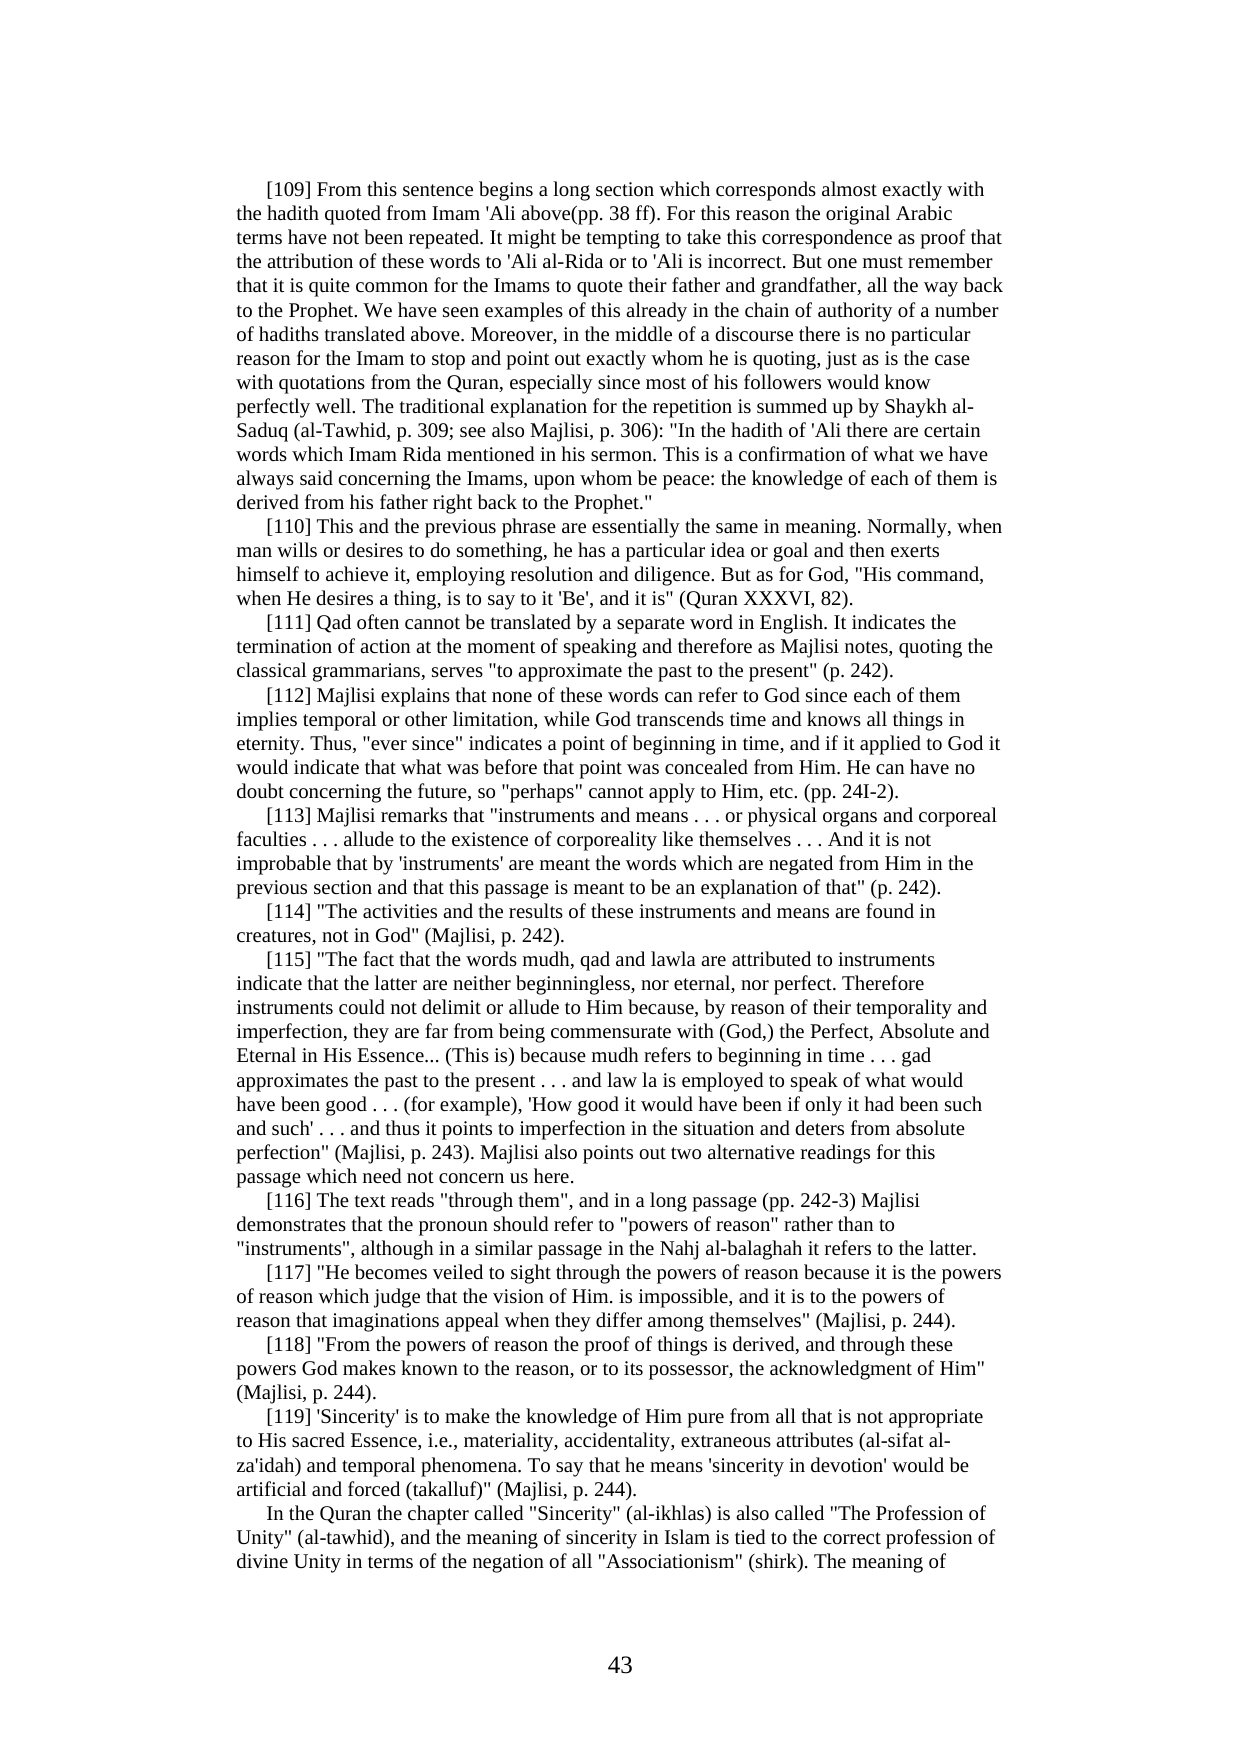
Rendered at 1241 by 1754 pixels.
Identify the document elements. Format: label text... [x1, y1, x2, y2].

text [109] From this sentence begins a long section which corresponds almost exactly with the hadith quoted from Imam 'Ali above(pp. 38 ff). For this reason the original Arabic terms have not been repeated. It might be tempting to take this correspondence as proof that the attribution of these words to 'Ali al-Rida or to 'Ali is incorrect. But one must remember that it is quite common for the Imams to quote their father and grandfather, all the way back to the Prophet. We have seen examples of this already in the chain of authority of a number of hadiths translated above. Moreover, in the middle of a discourse there is no particular reason for the Imam to stop and point out exactly whom he is quoting, just as is the case with quotations from the Quran, especially since most of his followers would know perfectly well. The traditional explanation for the repetition is summed up by Shaykh al-Saduq (al-Tawhid, p. 309; see also Majlisi, p. 306): "In the hadith of 'Ali there are certain words which Imam Rida mentioned in his sermon. This is a confirmation of what we have always said concerning the Imams, upon whom be peace: the knowledge of each of them is derived from his father right back to the Prophet." [236, 177, 1004, 514]
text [236, 1501, 1004, 1573]
text [115] "The fact that the words mudh, qad and lawla are attributed to instruments indicate that the latter are neither beginningless, nor eternal, nor perfect. Therefore instruments could not delimit or allude to Him because, by reason of their temporality and imperfection, they are far from being commensurate with (God,) the Perfect, Absolute and Eternal in His Essence... (This is) because mudh refers to beginning in time . . . gad approximates the past to the present . . . and law la is employed to speak of what would have been good . . . (for example), 'How good it would have been if only it had been such and such' . . . and thus it points to imperfection in the situation and deters from absolute perfection" (Majlisi, p. 243). Majlisi also points out two alternative readings for this passage which need not concern us here. [236, 947, 1004, 1188]
text [117] "He becomes veiled to sight through the powers of reason because it is the powers of reason which judge that the vision of Him. is impossible, and it is to the powers of reason that imaginations appeal when they differ among themselves" (Majlisi, p. 244). [236, 1260, 1004, 1332]
text [119] 'Sincerity' is to make the knowledge of Him pure from all that is not appropriate to His sacred Essence, i.e., materiality, accidentality, extraneous attributes (al-sifat al-za'idah) and temporal phenomena. To say that he means 'sincerity in devotion' would be artificial and forced (takalluf)" (Majlisi, p. 244). [236, 1404, 1004, 1501]
text [111] Qad often cannot be translated by a separate word in English. It indicates the termination of action at the moment of speaking and therefore as Majlisi notes, quoting the classical grammarians, serves "to approximate the past to the present" (p. 242). [236, 610, 1004, 682]
text [116] The text reads "through them", and in a long passage (pp. 242-3) Majlisi demonstrates that the pronoun should refer to "powers of reason" rather than to "instruments", although in a similar passage in the Nahj al-balaghah it refers to the latter. [236, 1188, 1004, 1260]
text [118] "From the powers of reason the proof of things is derived, and through these powers God makes known to the reason, or to its possessor, the acknowledgment of Him" (Majlisi, p. 244). [236, 1332, 1004, 1404]
text [112] Majlisi explains that none of these words can refer to God since each of them implies temporal or other limitation, while God transcends time and knows all things in eternity. Thus, "ever since" indicates a point of beginning in time, and if it applied to God it would indicate that what was before that point was concealed from Him. He can have no doubt concerning the future, so "perhaps" cannot apply to Him, etc. (pp. 24I-2). [236, 682, 1004, 803]
text [113] Majlisi remarks that "instruments and means . . . or physical organs and corporeal faculties . . . allude to the existence of corporeality like themselves . . . And it is not improbable that by 'instruments' are meant the words which are negated from Him in the previous section and that this passage is meant to be an explanation of that" (p. 242). [236, 803, 1004, 899]
text [110] This and the previous phrase are essentially the same in meaning. Normally, when man wills or desires to do something, he has a particular idea or goal and then exerts himself to achieve it, employing resolution and diligence. But as for God, "His command, when He desires a thing, is to say to it 'Be', and it is" (Quran XXXVI, 82). [236, 514, 1004, 610]
text [114] "The activities and the results of these instruments and means are found in creatures, not in God" (Majlisi, p. 242). [236, 899, 1004, 947]
